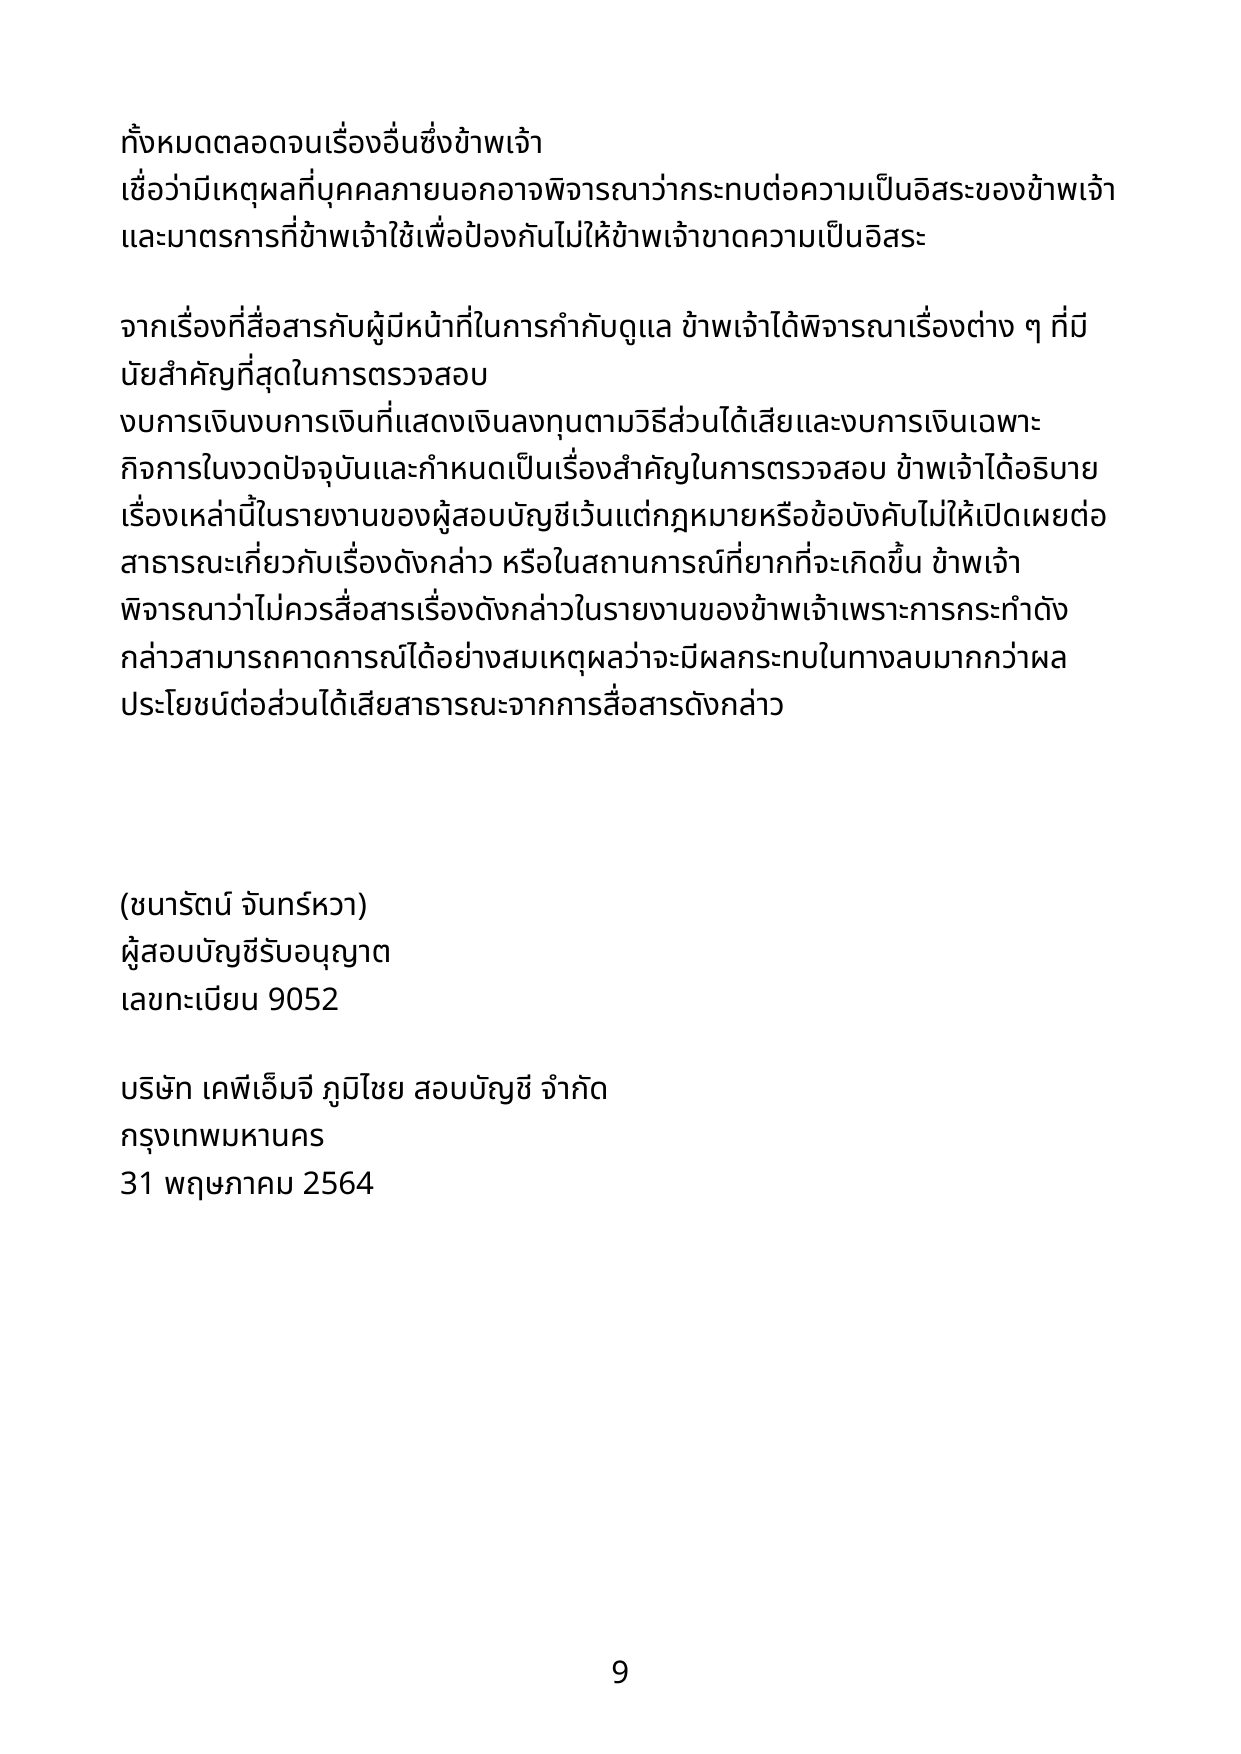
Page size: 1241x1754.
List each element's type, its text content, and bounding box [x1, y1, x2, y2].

text 31 พฤษภาคม 2564 [120, 1161, 1120, 1208]
text บริษัท เคพีเอ็มจี ภูมิไชย สอบบัญชี จำกัด [120, 1067, 1120, 1114]
text กรุงเทพมหานคร [120, 1114, 1120, 1161]
text เลขทะเบียน 9052 [120, 976, 1120, 1024]
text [120, 120, 1120, 262]
text ผู้สอบบัญชีรับอนุญาต [120, 929, 1120, 976]
text จากเรื่องที่สื่อสารกับผู้มีหน้าที่ในการกำกับดูแล ข้าพเจ้าได้พิจารณาเรื่องต่าง ๆ ที่มีนัยสำคัญที่สุดในการตรวจสอบ งบการเงินงบการเงินที่แสดงเงินลงทุนตามวิธีส่วนได้เสียและงบการเงินเฉพาะกิจการในงวดปัจจุบันและกำหนดเป็นเรื่องสำคัญในการตรวจสอบ ข้าพเจ้าได้อธิบายเรื่องเหล่านี้ในรายงานของผู้สอบบัญชีเว้นแต่กฎหมายหรือข้อบังคับไม่ให้เปิดเผยต่อสาธารณะเกี่ยวกับเรื่องดังกล่าว หรือในสถานการณ์ที่ยากที่จะเกิดขึ้น ข้าพเจ้าพิจารณาว่าไม่ควรสื่อสารเรื่องดังกล่าวในรายงานของข้าพเจ้าเพราะการกระทำดังกล่าวสามารถคาดการณ์ได้อย่างสมเหตุผลว่าจะมีผลกระทบในทางลบมากกว่าผลประโยชน์ต่อส่วนได้เสียสาธารณะจากการสื่อสารดังกล่าว [120, 304, 1120, 729]
text (ชนารัตน์ จันทร์หวา) [120, 882, 1120, 929]
